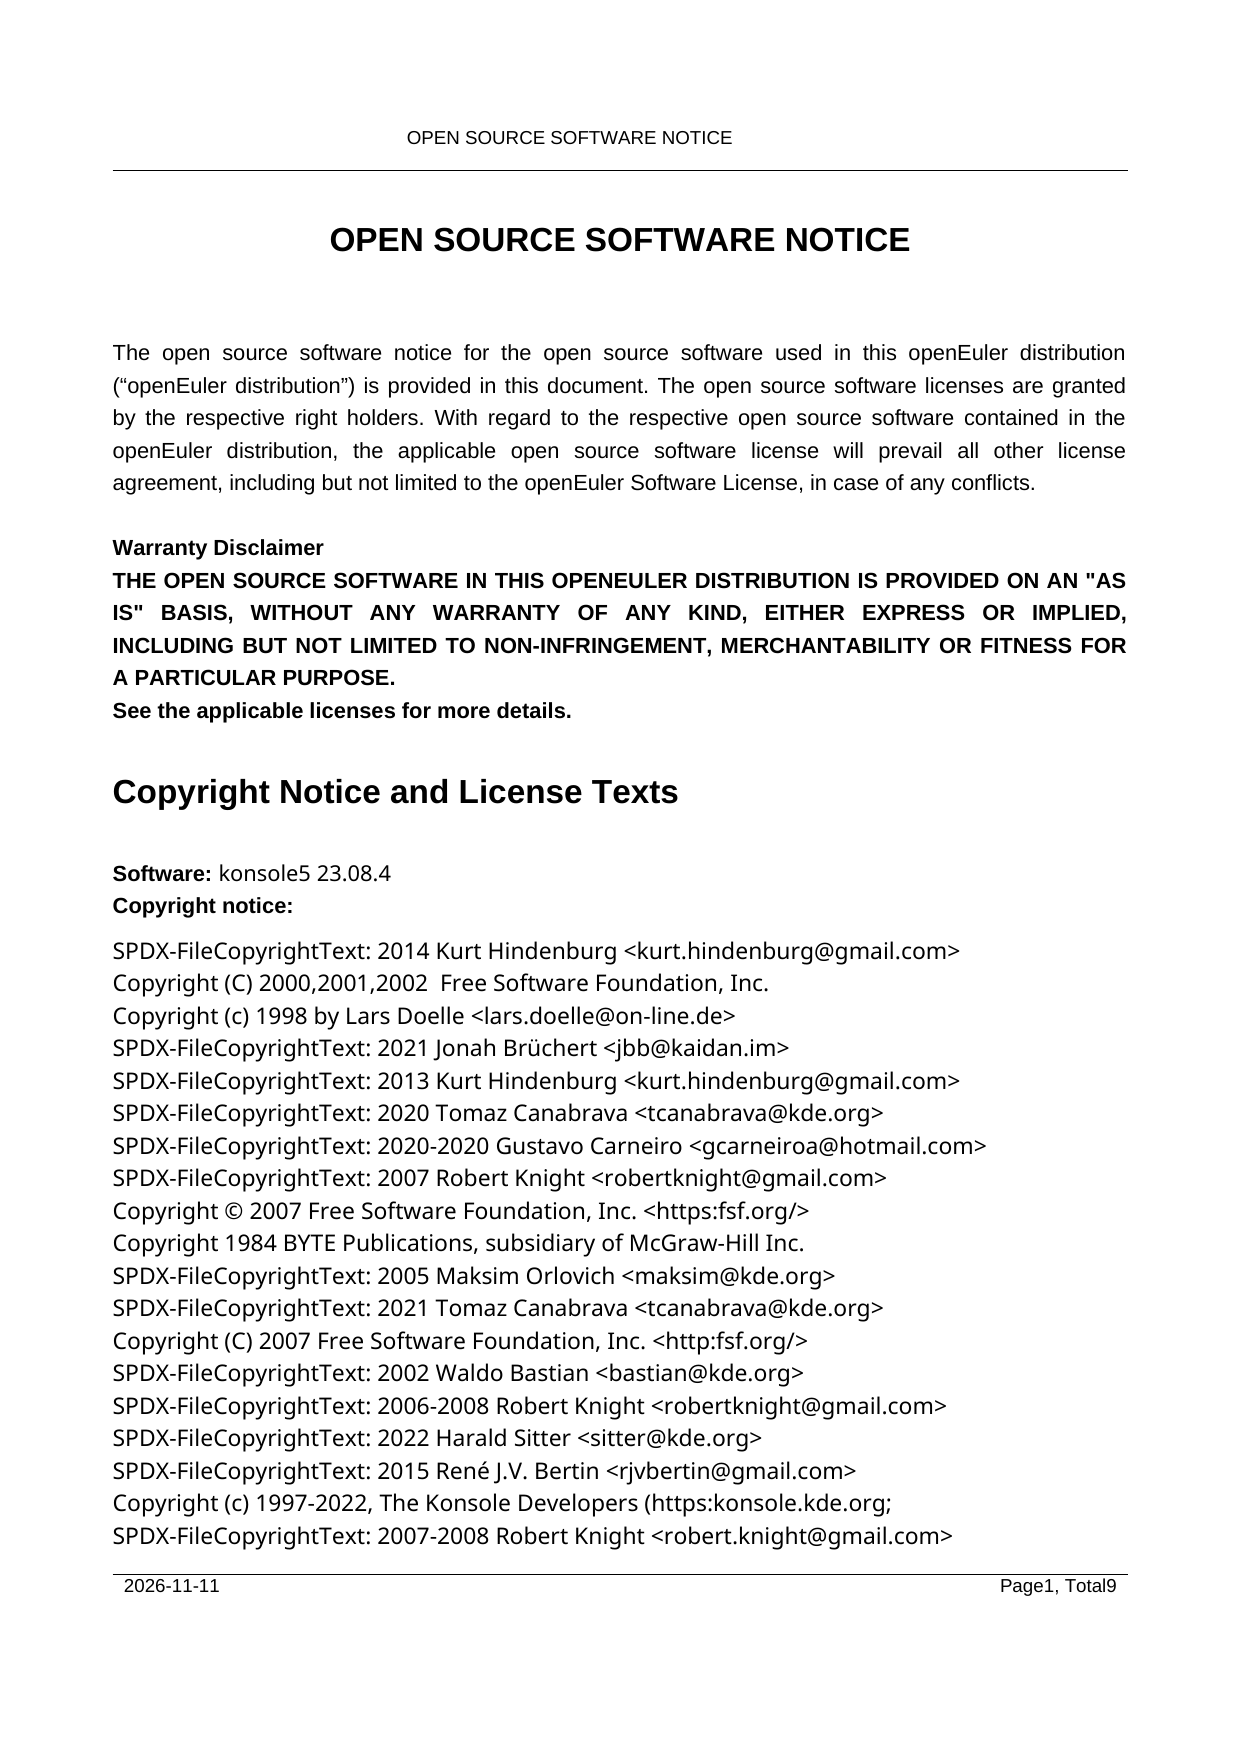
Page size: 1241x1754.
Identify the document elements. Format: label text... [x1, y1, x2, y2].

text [112, 934, 1128, 1551]
text THE OPEN SOURCE SOFTWARE IN THIS OPENEULER DISTRIBUTION IS PROVIDED ON AN "AS IS" BASIS, WITHOUT ANY WARRANTY OF ANY KIND, EITHER EXPRESS OR IMPLIED, INCLUDING BUT NOT LIMITED TO NON-INFRINGEMENT, MERCHANTABILITY OR FITNESS FOR A PARTICULAR PURPOSE. See the applicable licenses for more details. [112, 564, 1128, 726]
title Software: konsole5 23.08.4 [112, 856, 1128, 889]
text OPEN SOURCE SOFTWARE NOTICE [112, 206, 1128, 271]
text The open source software notice for the open source software used in this openEuler distribution (“openEuler distribution”) is provided in this document. The open source software licenses are granted by the respective right holders. With regard to the respective open source software contained in the openEuler distribution, the applicable open source software license will prevail all other license agreement, including but not limited to the openEuler Software License, in case of any conflicts. [112, 336, 1128, 499]
text Copyright notice: [112, 889, 1128, 921]
text Warranty Disclaimer [112, 531, 1128, 564]
text Copyright Notice and License Texts [112, 759, 1128, 824]
